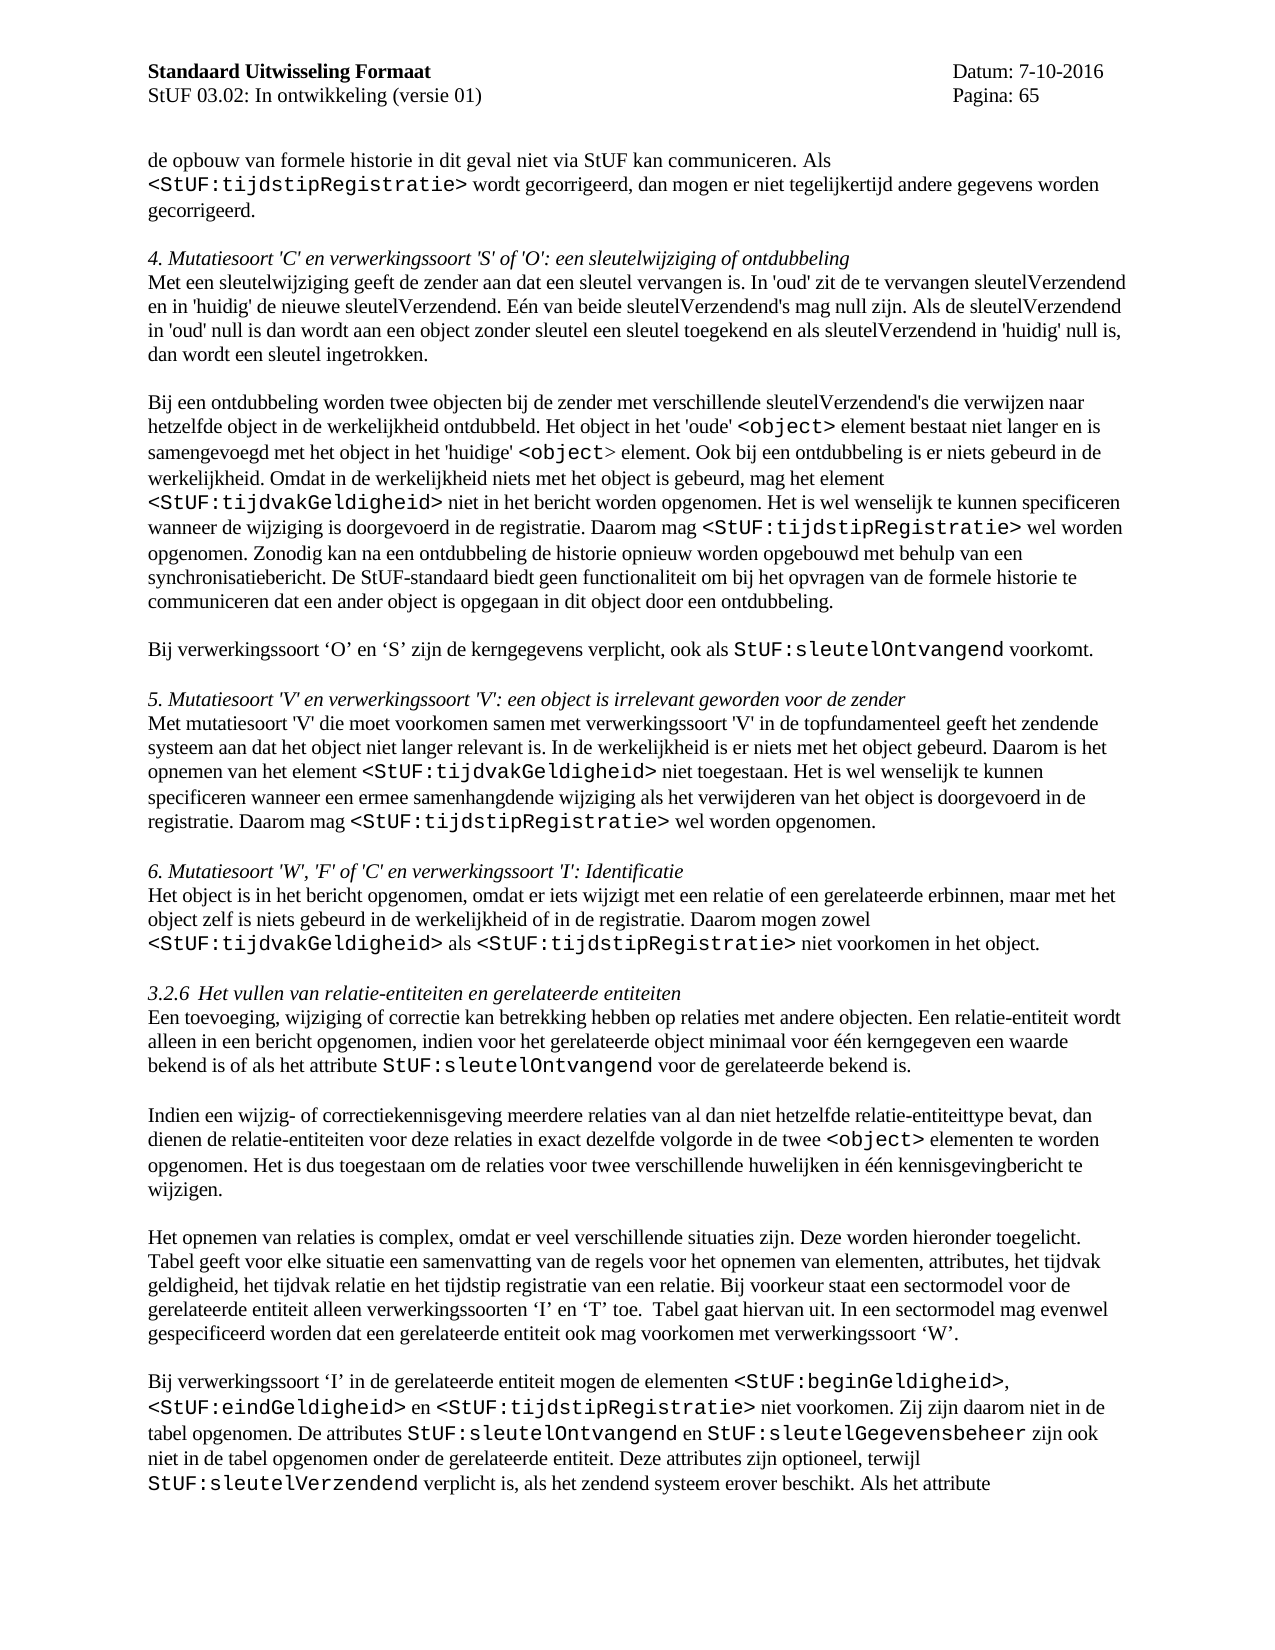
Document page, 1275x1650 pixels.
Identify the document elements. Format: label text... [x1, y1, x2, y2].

subtitle Het vullen van relatie-entiteiten en gerelateerde entiteiten [148, 981, 1127, 1005]
text 5. Mutatiesoort 'V' en verwerkingssoort 'V': een object is irrelevant geworden voor de zender [148, 687, 1127, 711]
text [148, 1369, 1127, 1496]
text Het object is in het bericht opgenomen, omdat er iets wijzigt met een relatie of een gerelateerde erbinnen, maar met het object zelf is niets gebeurd in de werkelijkheid of in de registratie. Daarom mogen zowel <StUF:tijdvakGeldigheid> als <StUF:tijdstipRegistratie> niet voorkomen in het object. [148, 883, 1127, 957]
text Een toevoeging, wijziging of correctie kan betrekking hebben op relaties met andere objecten. Een relatie-entiteit wordt alleen in een bericht opgenomen, indien voor het gerelateerde object minimaal voor één kerngegeven een waarde bekend is of als het attribute StUF:sleutelOntvangend voor de gerelateerde bekend is. [148, 1005, 1127, 1079]
text Het opnemen van relaties is complex, omdat er veel verschillende situaties zijn. Deze worden hieronder toegelicht. Tabel geeft voor elke situatie een samenvatting van de regels voor het opnemen van elementen, attributes, het tijdvak geldigheid, het tijdvak relatie en het tijdstip registratie van een relatie. Bij voorkeur staat een sectormodel voor de gerelateerde entiteit alleen verwerkingssoorten ‘I’ en ‘T’ toe. Tabel gaat hiervan uit. In een sectormodel mag evenwel gespecificeerd worden dat een gerelateerde entiteit ook mag voorkomen met verwerkingssoort ‘W’. [148, 1225, 1127, 1345]
text Met mutatiesoort 'V' die moet voorkomen samen met verwerkingssoort 'V' in de topfundamenteel geeft het zendende systeem aan dat het object niet langer relevant is. In de werkelijkheid is er niets met het object gebeurd. Daarom is het opnemen van het element <StUF:tijdvakGeldigheid> niet toegestaan. Het is wel wenselijk te kunnen specificeren wanneer een ermee samenhangdende wijziging als het verwijderen van het object is doorgevoerd in de registratie. Daarom mag <StUF:tijdstipRegistratie> wel worden opgenomen. [148, 711, 1127, 835]
text Indien een wijzig- of correctiekennisgeving meerdere relaties van al dan niet hetzelfde relatie-entiteittype bevat, dan dienen de relatie-entiteiten voor deze relaties in exact dezelfde volgorde in de twee <object> elementen te worden opgenomen. Het is dus toegestaan om de relaties voor twee verschillende huwelijken in één kennisgevingbericht te wijzigen. [148, 1103, 1127, 1201]
text Bij verwerkingssoort ‘O’ en ‘S’ zijn de kerngegevens verplicht, ook als StUF:sleutelOntvangend voorkomt. [148, 637, 1127, 663]
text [148, 148, 1127, 222]
text 4. Mutatiesoort 'C' en verwerkingssoort 'S' of 'O': een sleutelwijziging of ontdubbeling [148, 246, 1127, 270]
text Bij een ontdubbeling worden twee objecten bij de zender met verschillende sleutelVerzendend's die verwijzen naar hetzelfde object in de werkelijkheid ontdubbeld. Het object in het 'oude' <object> element bestaat niet langer en is samengevoegd met het object in het 'huidige' <object> element. Ook bij een ontdubbeling is er niets gebeurd in de werkelijkheid. Omdat in de werkelijkheid niets met het object is gebeurd, mag het element <StUF:tijdvakGeldigheid> niet in het bericht worden opgenomen. Het is wel wenselijk te kunnen specificeren wanneer de wijziging is doorgevoerd in de registratie. Daarom mag <StUF:tijdstipRegistratie> wel worden opgenomen. Zonodig kan na een ontdubbeling de historie opnieuw worden opgebouwd met behulp van een synchronisatiebericht. De StUF-standaard biedt geen functionaliteit om bij het opvragen van de formele historie te communiceren dat een ander object is opgegaan in dit object door een ontdubbeling. [148, 390, 1127, 613]
text Met een sleutelwijziging geeft de zender aan dat een sleutel vervangen is. In 'oud' zit de te vervangen sleutelVerzendend en in 'huidig' de nieuwe sleutelVerzendend. Eén van beide sleutelVerzendend's mag null zijn. Als de sleutelVerzendend in 'oud' null is dan wordt aan een object zonder sleutel een sleutel toegekend en als sleutelVerzendend in 'huidig' null is, dan wordt een sleutel ingetrokken. [148, 270, 1127, 366]
text 6. Mutatiesoort 'W', 'F' of 'C' en verwerkingssoort 'I': Identificatie [148, 859, 1127, 883]
